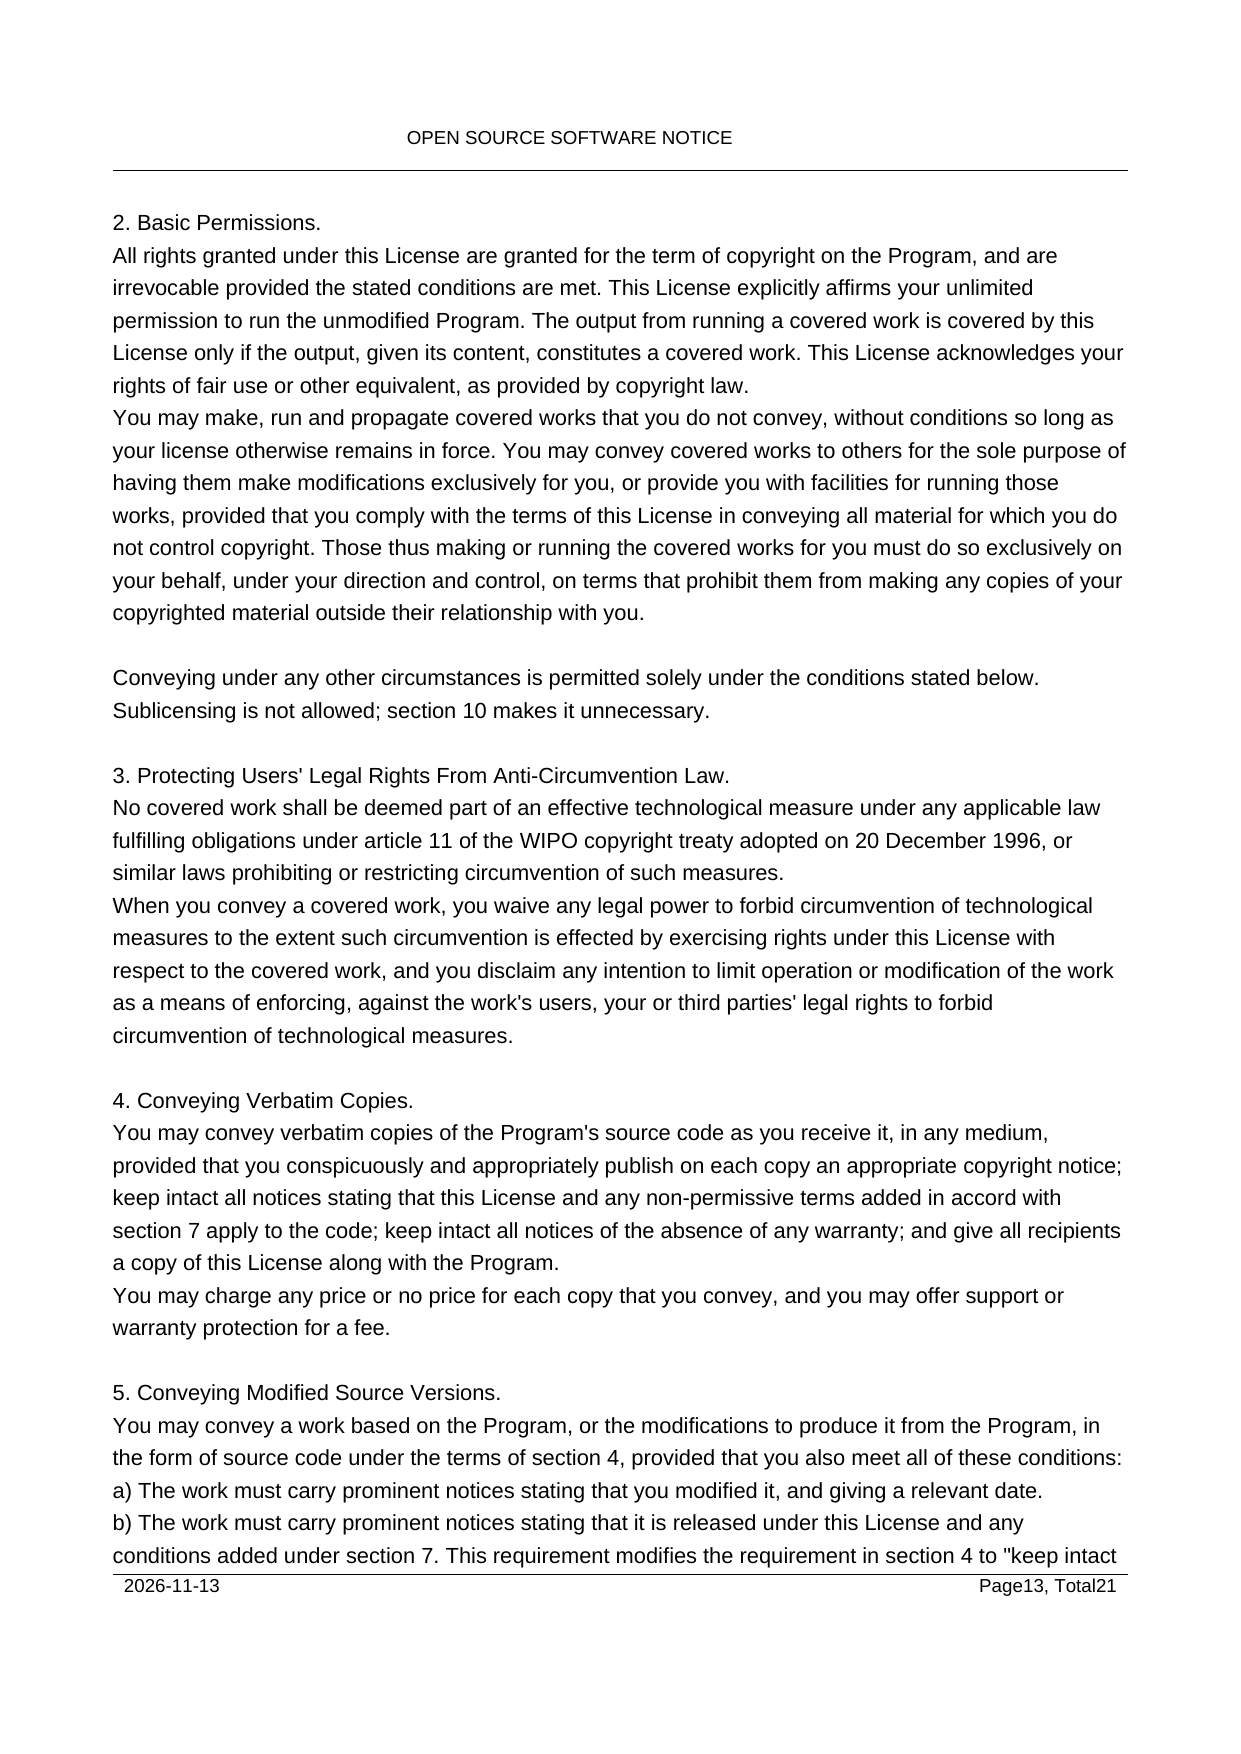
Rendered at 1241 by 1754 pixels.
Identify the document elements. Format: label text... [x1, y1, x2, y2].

text No covered work shall be deemed part of an effective technological measure under any applicable law fulfilling obligations under article 11 of the WIPO copyright treaty adopted on 20 December 1996, or similar laws prohibiting or restricting circumvention of such measures. [112, 791, 1128, 889]
text When you convey a covered work, you waive any legal power to forbid circumvention of technological measures to the extent such circumvention is effected by exercising rights under this License with respect to the covered work, and you disclaim any intention to limit operation or modification of the work as a means of enforcing, against the work's users, your or third parties' legal rights to forbid circumvention of technological measures. [112, 889, 1128, 1051]
text 3. Protecting Users' Legal Rights From Anti-Circumvention Law. [112, 759, 1128, 791]
text You may charge any price or no price for each copy that you convey, and you may offer support or warranty protection for a fee. [112, 1279, 1128, 1344]
text All rights granted under this License are granted for the term of copyright on the Program, and are irrevocable provided the stated conditions are met. This License explicitly affirms your unlimited permission to run the unmodified Program. The output from running a covered work is covered by this License only if the output, given its content, constitutes a covered work. This License acknowledges your rights of fair use or other equivalent, as provided by copyright law. [112, 239, 1128, 401]
text You may make, run and propagate covered works that you do not convey, without conditions so long as your license otherwise remains in force. You may convey covered works to others for the sole purpose of having them make modifications exclusively for you, or provide you with facilities for running those works, provided that you comply with the terms of this License in conveying all material for which you do not control copyright. Those thus making or running the covered works for you must do so exclusively on your behalf, under your direction and control, on terms that prohibit them from making any copies of your copyrighted material outside their relationship with you. [112, 401, 1128, 629]
text 4. Conveying Verbatim Copies. [112, 1084, 1128, 1116]
text You may convey verbatim copies of the Program's source code as you receive it, in any medium, provided that you conspicuously and appropriately publish on each copy an appropriate copyright notice; keep intact all notices stating that this License and any non-permissive terms added in accord with section 7 apply to the code; keep intact all notices of the absence of any warranty; and give all recipients a copy of this License along with the Program. [112, 1116, 1128, 1279]
text 5. Conveying Modified Source Versions. [112, 1376, 1128, 1409]
text a) The work must carry prominent notices stating that you modified it, and giving a relevant date. [112, 1474, 1128, 1506]
text 2. Basic Permissions. [112, 206, 1128, 239]
text You may convey a work based on the Program, or the modifications to produce it from the Program, in the form of source code under the terms of section 4, provided that you also meet all of these conditions: [112, 1409, 1128, 1474]
text Conveying under any other circumstances is permitted solely under the conditions stated below. Sublicensing is not allowed; section 10 makes it unnecessary. [112, 661, 1128, 726]
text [112, 1506, 1128, 1571]
